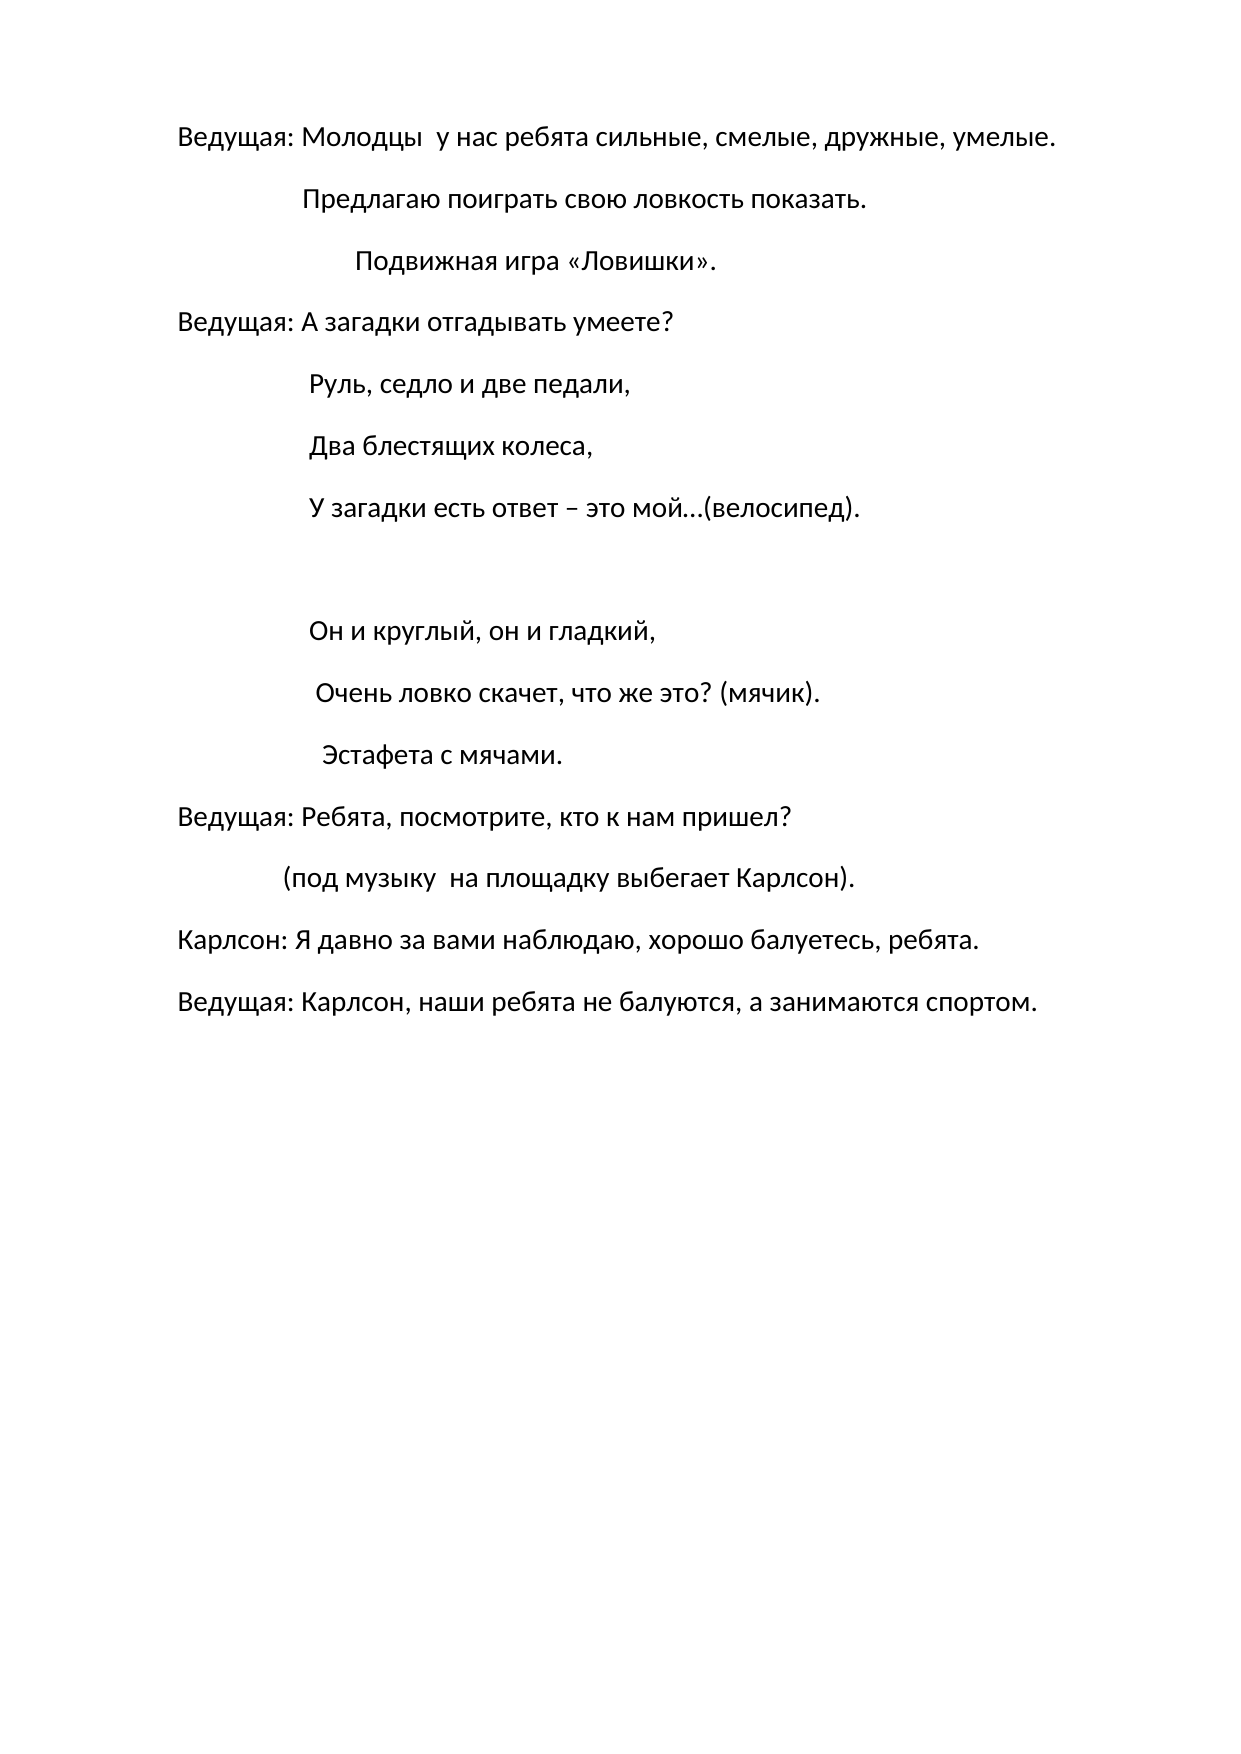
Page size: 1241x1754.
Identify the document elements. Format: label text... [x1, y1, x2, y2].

text Предлагаю поиграть свою ловкость показать. [177, 180, 1152, 216]
text Два блестящих колеса, [177, 427, 1152, 463]
text Ведущая: А загадки отгадывать умеете? [177, 303, 1152, 339]
text Ведущая: Ребята, посмотрите, кто к нам пришел? [177, 798, 1152, 833]
text (под музыку на площадку выбегает Карлсон). [177, 859, 1152, 895]
text Очень ловко скачет, что же это? (мячик). [177, 674, 1152, 710]
text Он и круглый, он и гладкий, [177, 612, 1152, 648]
text Подвижная игра «Ловишки». [177, 242, 1152, 277]
text Ведущая: Карлсон, наши ребята не балуются, а занимаются спортом. [177, 983, 1152, 1018]
text Эстафета с мячами. [177, 736, 1152, 771]
text Ведущая: Молодцы у нас ребята сильные, смелые, дружные, умелые. [177, 118, 1152, 154]
text У загадки есть ответ – это мой…(велосипед). [177, 489, 1152, 524]
text Карлсон: Я давно за вами наблюдаю, хорошо балуетесь, ребята. [177, 921, 1152, 957]
text Руль, седло и две педали, [177, 365, 1152, 401]
